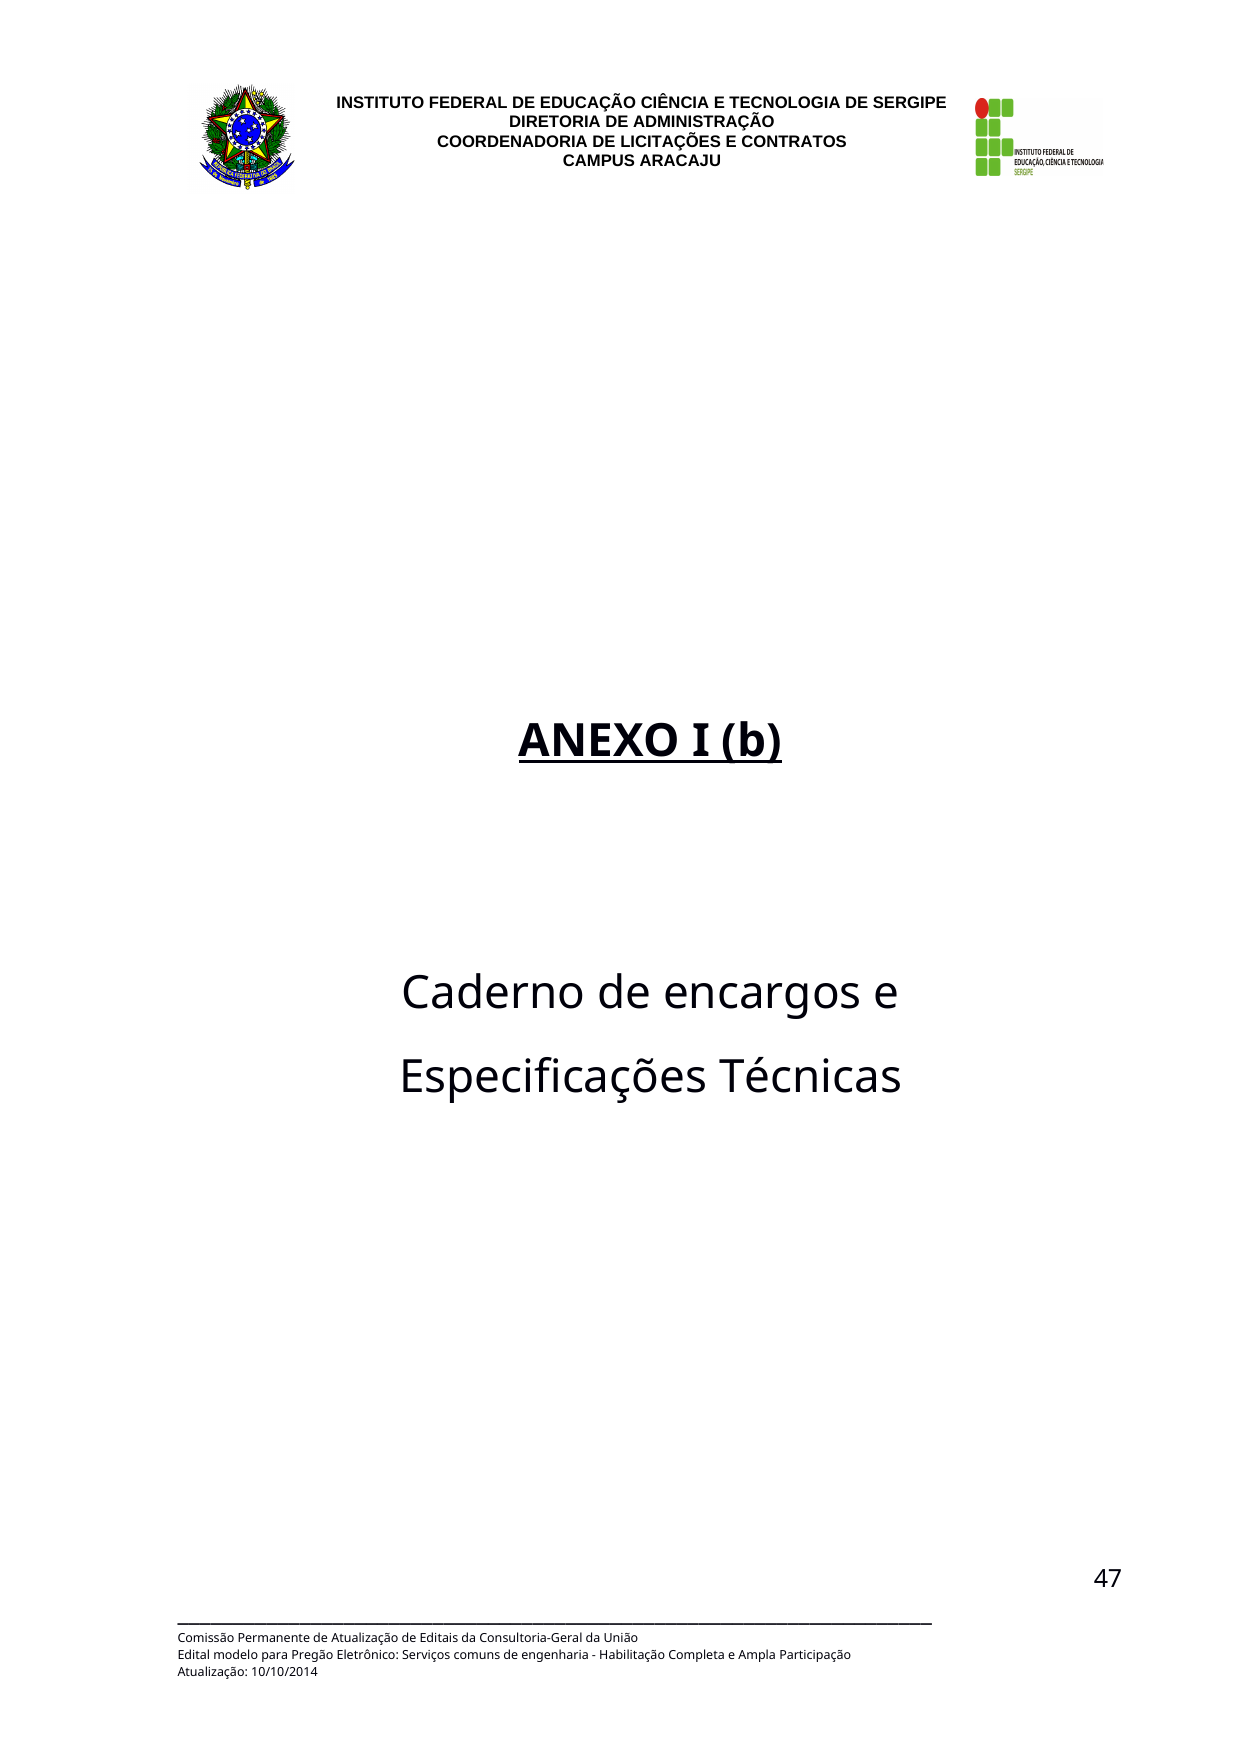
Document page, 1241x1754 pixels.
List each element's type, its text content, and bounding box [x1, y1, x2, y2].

picture [975, 98, 1104, 176]
text Especificações Técnicas [177, 1044, 1124, 1106]
picture [187, 83, 296, 194]
text ANEXO I (b) [177, 707, 1124, 769]
text Caderno de encargos e [177, 960, 1124, 1022]
